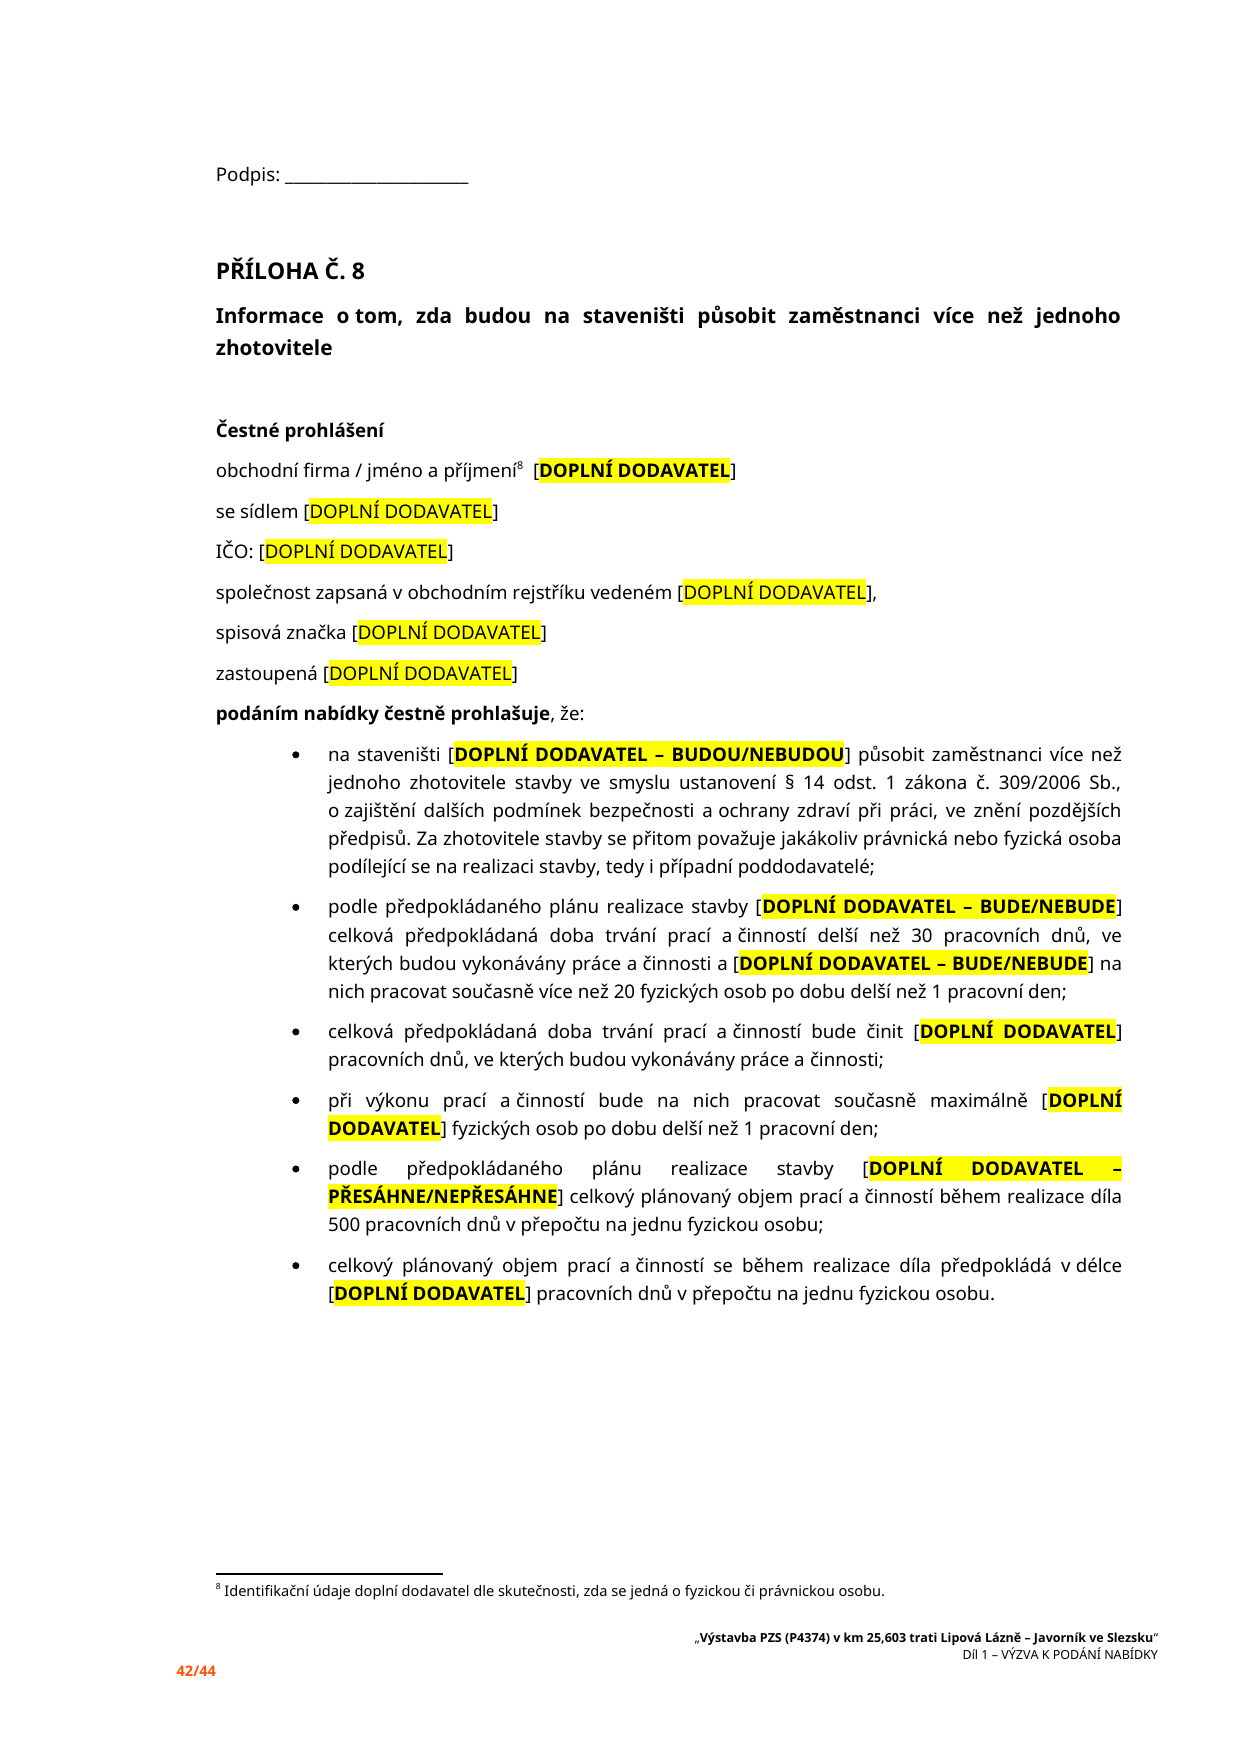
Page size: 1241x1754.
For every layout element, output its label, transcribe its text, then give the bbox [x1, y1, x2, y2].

text celkový plánovaný objem prací a činností se během realizace díla předpokládá v délce [DOPLNÍ DODAVATEL] pracovních dnů v přepočtu na jednu fyzickou osobu. [292, 1252, 1122, 1306]
text zastoupená [DOPLNÍ DODAVATEL] [512, 660, 1122, 686]
text se sídlem [DOPLNÍ DODAVATEL] [216, 498, 309, 524]
text podáním nabídky čestně prohlašuje, že: [216, 701, 1122, 726]
text na staveništi [DOPLNÍ DODAVATEL – BUDOU/NEBUDOU] působit zaměstnanci více než jednoho zhotovitele stavby ve smyslu ustanovení § 14 odst. 1 zákona č. 309/2006 Sb., o zajištění dalších podmínek bezpečnosti a ochrany zdraví při práci, ve znění pozdějších předpisů. Za zhotovitele stavby se přitom považuje jakákoliv právnická nebo fyzická osoba podílející se na realizaci stavby, tedy i případní poddodavatelé; [292, 741, 1122, 879]
text spisová značka [DOPLNÍ DODAVATEL] [541, 620, 1122, 645]
text Příloha č. 8 [216, 255, 1122, 286]
text při výkonu prací a činností bude na nich pracovat současně maximálně [DOPLNÍ DODAVATEL] fyzických osob po dobu delší než 1 pracovní den; [292, 1087, 1122, 1141]
text Podpis: ______________________ [216, 161, 1122, 187]
text podle předpokládaného plánu realizace stavby [DOPLNÍ DODAVATEL – BUDE/NEBUDE] celková předpokládaná doba trvání prací a činností delší než 30 pracovních dnů, ve kterých budou vykonávány práce a činnosti a [DOPLNÍ DODAVATEL – BUDE/NEBUDE] na nich pracovat současně více než 20 fyzických osob po dobu delší než 1 pracovní den; [292, 894, 1122, 1003]
text podle předpokládaného plánu realizace stavby [DOPLNÍ DODAVATEL – PŘESÁHNE/NEPŘESÁHNE] celkový plánovaný objem prací a činností během realizace díla 500 pracovních dnů v přepočtu na jednu fyzickou osobu; [292, 1156, 1122, 1237]
text společnost zapsaná v obchodním rejstříku vedeném [DOPLNÍ DODAVATEL], [866, 579, 1122, 605]
text zastoupená [DOPLNÍ DODAVATEL] [216, 660, 329, 686]
text obchodní firma / jméno a příjmení [DOPLNÍ DODAVATEL] [216, 458, 539, 483]
text Čestné prohlášení [216, 417, 1122, 443]
text spisová značka [DOPLNÍ DODAVATEL] [216, 620, 358, 645]
text IČO: [DOPLNÍ DODAVATEL] [447, 539, 1122, 564]
text obchodní firma / jméno a příjmení [DOPLNÍ DODAVATEL] [730, 458, 1122, 483]
text Informace o tom, zda budou na staveništi působit zaměstnanci více než jednoho zhotovitele [216, 302, 1122, 361]
text společnost zapsaná v obchodním rejstříku vedeném [DOPLNÍ DODAVATEL], [216, 579, 683, 605]
text se sídlem [DOPLNÍ DODAVATEL] [492, 498, 1122, 524]
text celková předpokládaná doba trvání prací a činností bude činit [DOPLNÍ DODAVATEL] pracovních dnů, ve kterých budou vykonávány práce a činnosti; [292, 1018, 1122, 1072]
